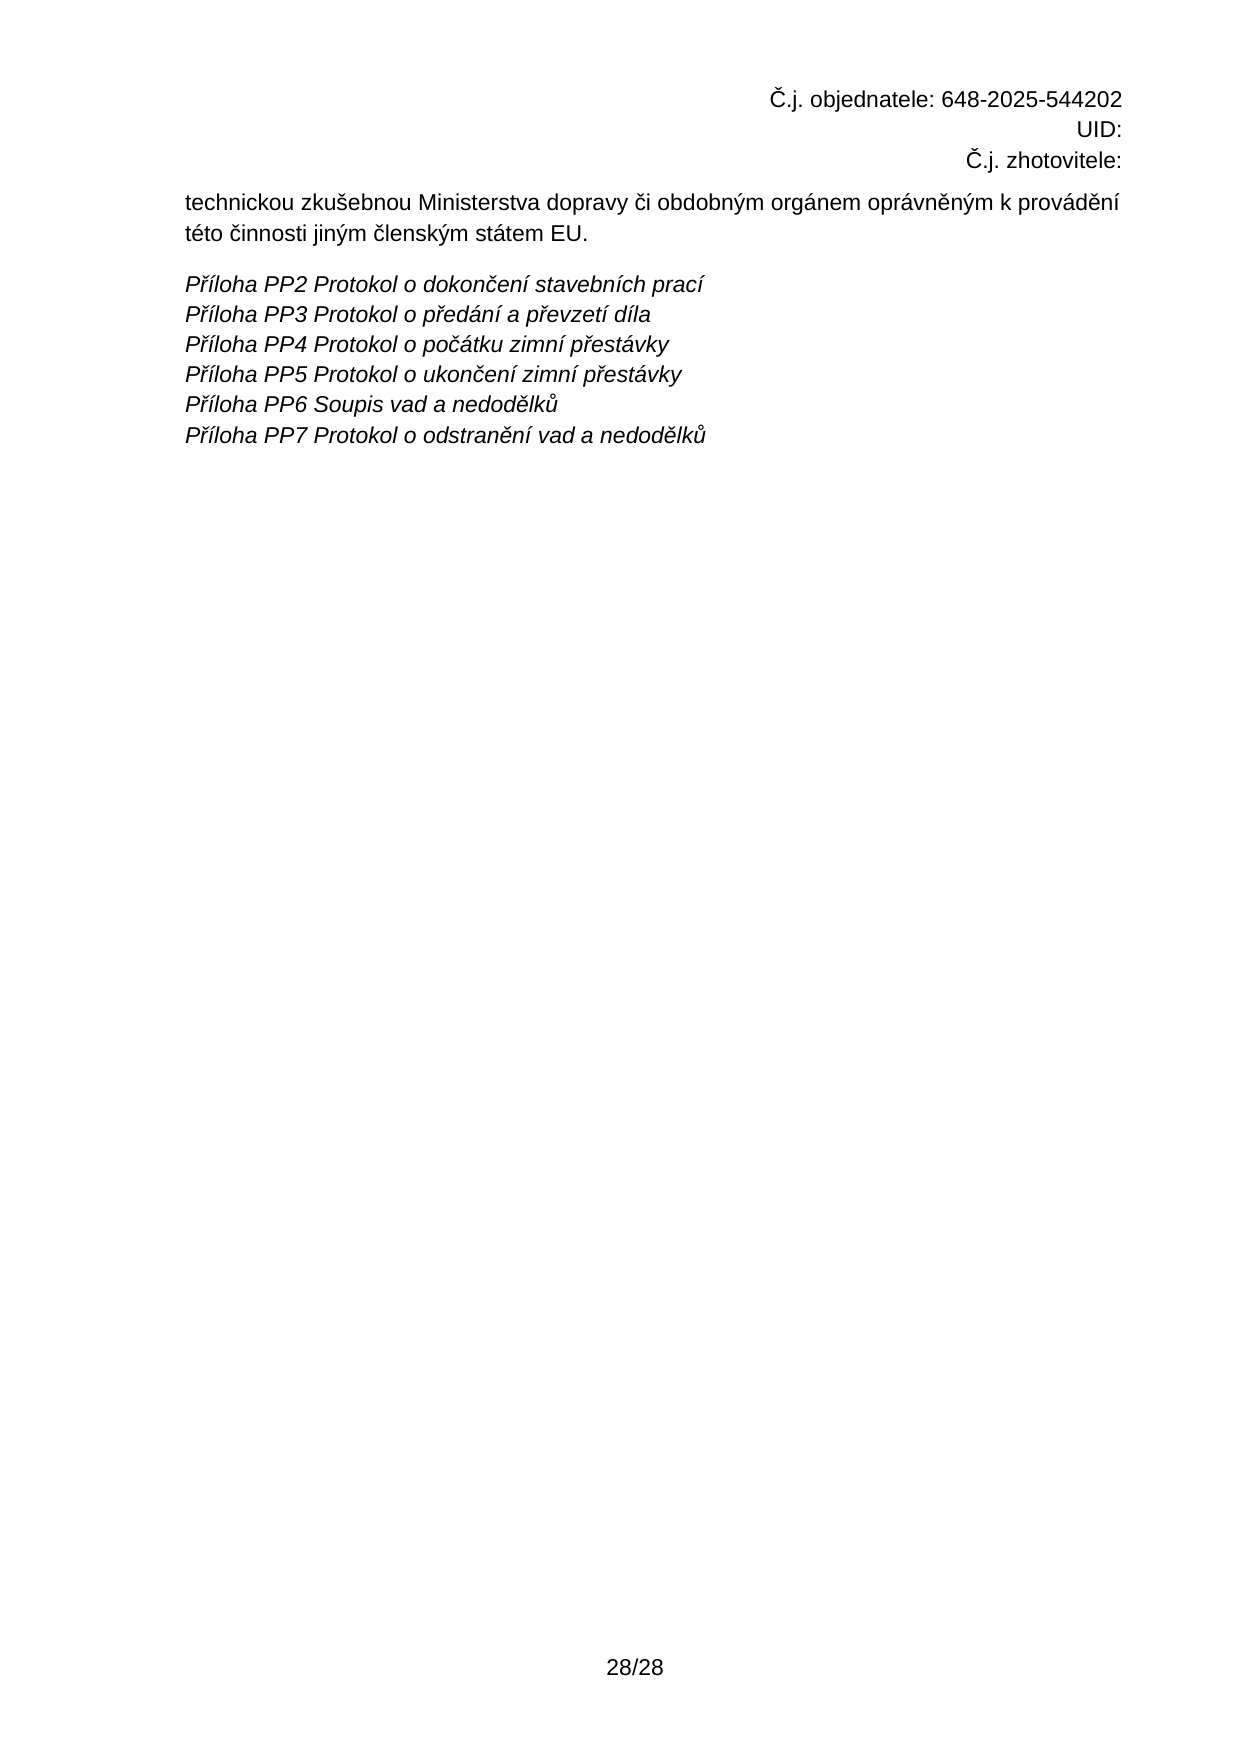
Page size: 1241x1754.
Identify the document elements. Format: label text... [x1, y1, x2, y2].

list Příloha PP2 Protokol o dokončení stavebních prací [185, 271, 1122, 297]
list Příloha PP6 Soupis vad a nedodělků [185, 391, 1122, 418]
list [148, 189, 1122, 246]
list Příloha PP5 Protokol o ukončení zimní přestávky [185, 361, 1122, 388]
list Příloha PP7 Protokol o odstranění vad a nedodělků [185, 422, 1122, 448]
list Příloha PP4 Protokol o počátku zimní přestávky [185, 331, 1122, 357]
list Příloha PP3 Protokol o předání a převzetí díla [185, 301, 1122, 327]
